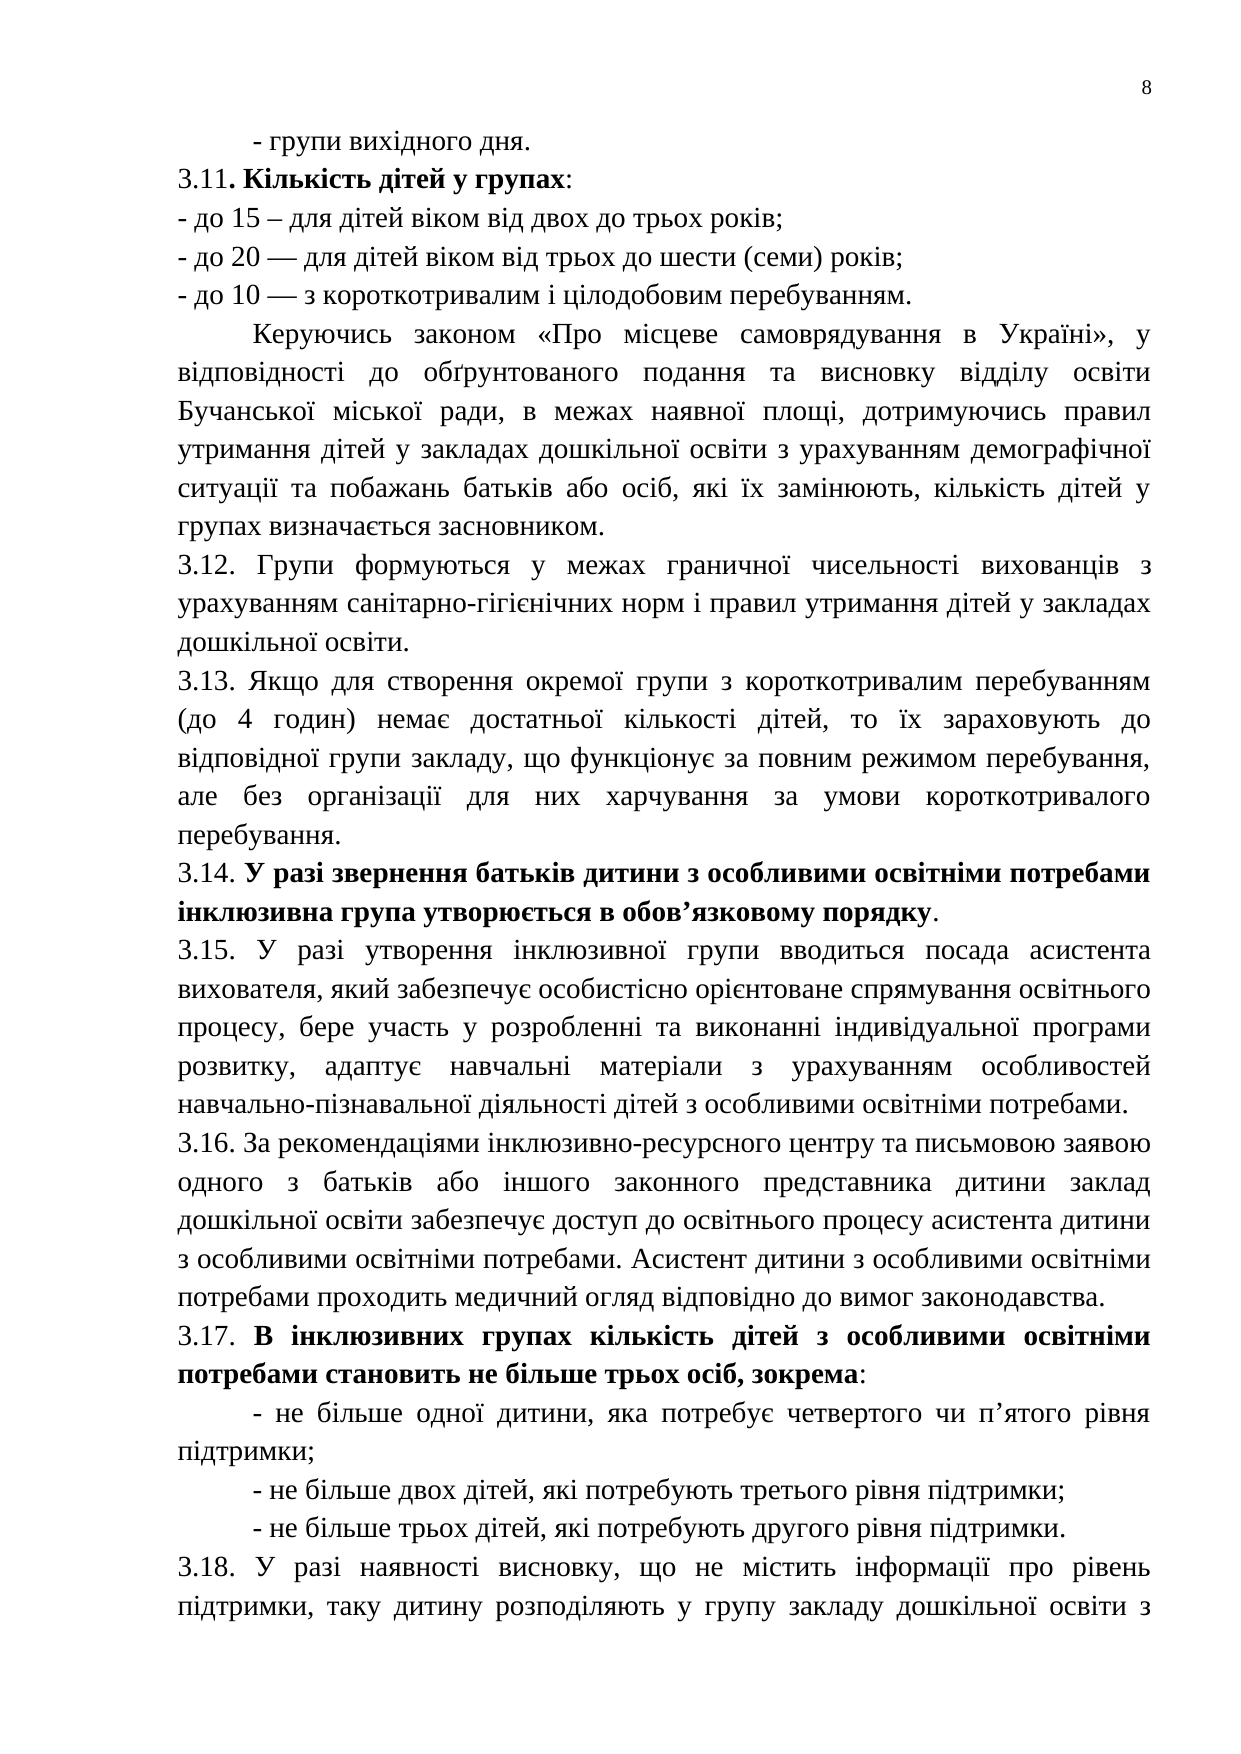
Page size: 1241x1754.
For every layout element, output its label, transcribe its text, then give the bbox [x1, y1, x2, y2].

text - не більше двох дітей, які потребують третього рівня підтримки; [177, 1472, 1152, 1506]
text 3.13. Якщо для створення окремої групи з короткотривалим перебуванням (до 4 годин) немає достатньої кількості дітей, то їх зараховують до відповідної групи закладу, що функціонує за повним режимом перебування, але без організації для них харчування за умови короткотривалого перебування. [177, 663, 1152, 850]
text - до 10 — з короткотривалим і цілодобовим перебуванням. [177, 277, 1152, 311]
text 3.11. Кількість дітей у групах: [177, 162, 1152, 195]
text - до 20 — для дітей віком від трьох до шести (семи) років; [177, 239, 1152, 272]
text - групи вихідного дня. [177, 123, 1152, 157]
text 3.15. У разі утворення інклюзивної групи вводиться посада асистента вихователя, який забезпечує особистісно орієнтоване спрямування освітнього процесу, бере участь у розробленні та виконанні індивідуальної програми розвитку, адаптує навчальні матеріали з урахуванням особливостей навчально-пізнавальної діяльності дітей з особливими освітніми потребами. [177, 932, 1152, 1120]
text 3.12. Групи формуються у межах граничної чисельності вихованців з урахуванням санітарно-гігієнічних норм і правил утримання дітей у закладах дошкільної освіти. [177, 547, 1152, 658]
text - не більше одної дитини, яка потребує четвертого чи п’ятого рівня підтримки; [177, 1395, 1152, 1467]
text 3.14. У разі звернення батьків дитини з особливими освітніми потребами інклюзивна група утворюється в обов’язковому порядку. [177, 855, 1152, 927]
text - до 15 – для дітей віком від двох до трьох років; [177, 200, 1152, 234]
text - не більше трьох дітей, які потребують другого рівня підтримки. [177, 1511, 1152, 1544]
text 3.17. В інклюзивних групах кількість дітей з особливими освітніми потребами становить не більше трьох осіб, зокрема: [177, 1318, 1152, 1390]
text 3.16. За рекомендаціями інклюзивно-ресурсного центру та письмовою заявою одного з батьків або іншого законного представника дитини заклад дошкільної освіти забезпечує доступ до освітнього процесу асистента дитини з особливими освітніми потребами. Асистент дитини з особливими освітніми потребами проходить медичний огляд відповідно до вимог законодавства. [177, 1125, 1152, 1313]
text Керуючись законом «Про місцеве самоврядування в Україні», у відповідності до обґрунтованого подання та висновку відділу освіти Бучанської міської ради, в межах наявної площі, дотримуючись правил утримання дітей у закладах дошкільної освіти з урахуванням демографічної ситуації та побажань батьків або осіб, які їх замінюють, кількість дітей у групах визначається засновником. [177, 316, 1152, 542]
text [177, 1549, 1152, 1621]
